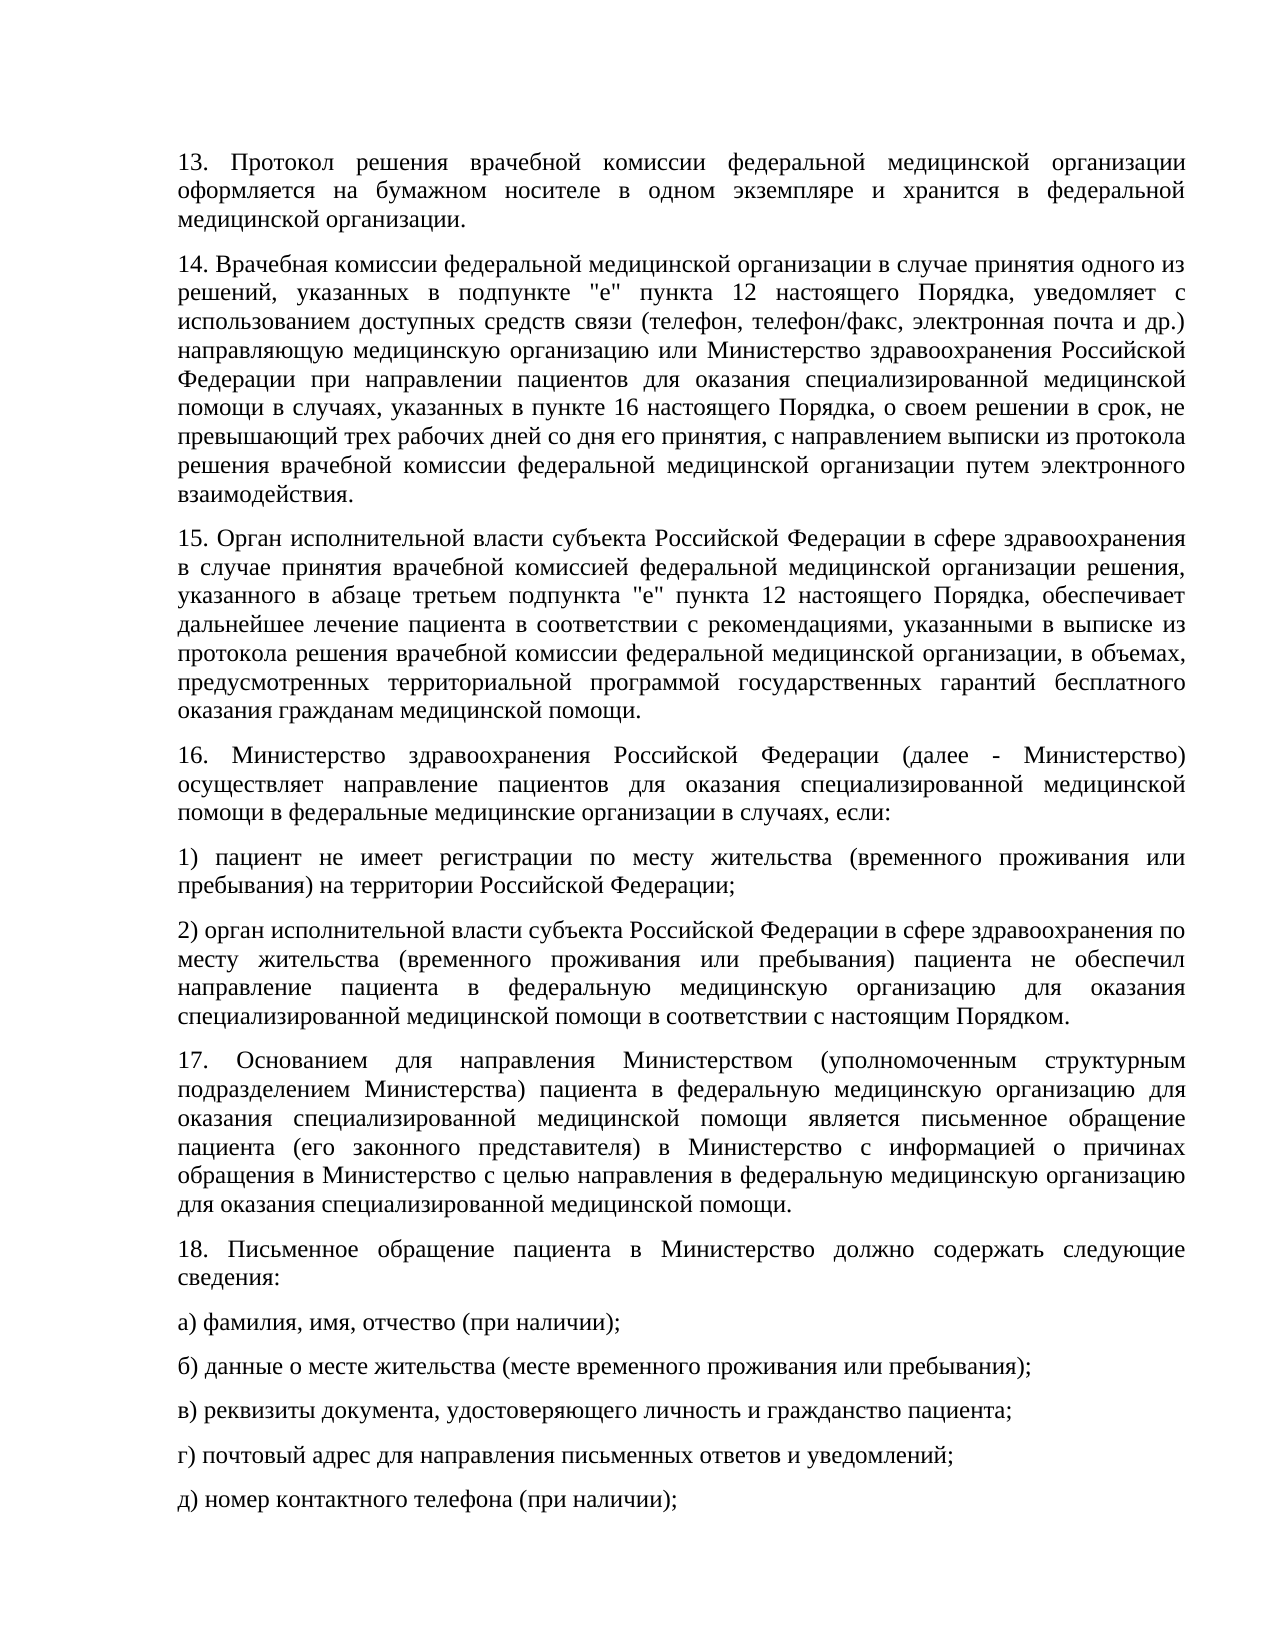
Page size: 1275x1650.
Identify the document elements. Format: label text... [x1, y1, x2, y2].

text 1) пациент не имеет регистрации по месту жительства (временного проживания или пребывания) на территории Российской Федерации; [177, 842, 1186, 899]
text 14. Врачебная комиссии федеральной медицинской организации в случае принятия одного из решений, указанных в подпункте "е" пункта 12 настоящего Порядка, уведомляет с использованием доступных средств связи (телефон, телефон/факс, электронная почта и др.) направляющую медицинскую организацию или Министерство здравоохранения Российской Федерации при направлении пациентов для оказания специализированной медицинской помощи в случаях, указанных в пункте 16 настоящего Порядка, о своем решении в срок, не превышающий трех рабочих дней со дня его принятия, с направлением выписки из протокола решения врачебной комиссии федеральной медицинской организации путем электронного взаимодействия. [177, 249, 1186, 507]
text г) почтовый адрес для направления письменных ответов и уведомлений; [177, 1440, 1186, 1469]
text 13. Протокол решения врачебной комиссии федеральной медицинской организации оформляется на бумажном носителе в одном экземпляре и хранится в федеральной медицинской организации. [177, 147, 1186, 233]
text а) фамилия, имя, отчество (при наличии); [177, 1307, 1186, 1336]
text б) данные о месте жительства (месте временного проживания или пребывания); [177, 1351, 1186, 1380]
text 15. Орган исполнительной власти субъекта Российской Федерации в сфере здравоохранения в случае принятия врачебной комиссией федеральной медицинской организации решения, указанного в абзаце третьем подпункта "е" пункта 12 настоящего Порядка, обеспечивает дальнейшее лечение пациента в соответствии с рекомендациями, указанными в выписке из протокола решения врачебной комиссии федеральной медицинской организации, в объемах, предусмотренных территориальной программой государственных гарантий бесплатного оказания гражданам медицинской помощи. [177, 523, 1186, 724]
text 18. Письменное обращение пациента в Министерство должно содержать следующие сведения: [177, 1234, 1186, 1291]
text в) реквизиты документа, удостоверяющего личность и гражданство пациента; [177, 1396, 1186, 1424]
text д) номер контактного телефона (при наличии); [177, 1484, 1186, 1513]
text 2) орган исполнительной власти субъекта Российской Федерации в сфере здравоохранения по месту жительства (временного проживания или пребывания) пациента не обеспечил направление пациента в федеральную медицинскую организацию для оказания специализированной медицинской помощи в соответствии с настоящим Порядком. [177, 915, 1186, 1030]
text 16. Министерство здравоохранения Российской Федерации (далее - Министерство) осуществляет направление пациентов для оказания специализированной медицинской помощи в федеральные медицинские организации в случаях, если: [177, 740, 1186, 826]
text 17. Основанием для направления Министерством (уполномоченным структурным подразделением Министерства) пациента в федеральную медицинскую организацию для оказания специализированной медицинской помощи является письменное обращение пациента (его законного представителя) в Министерство с информацией о причинах обращения в Министерство с целью направления в федеральную медицинскую организацию для оказания специализированной медицинской помощи. [177, 1046, 1186, 1218]
